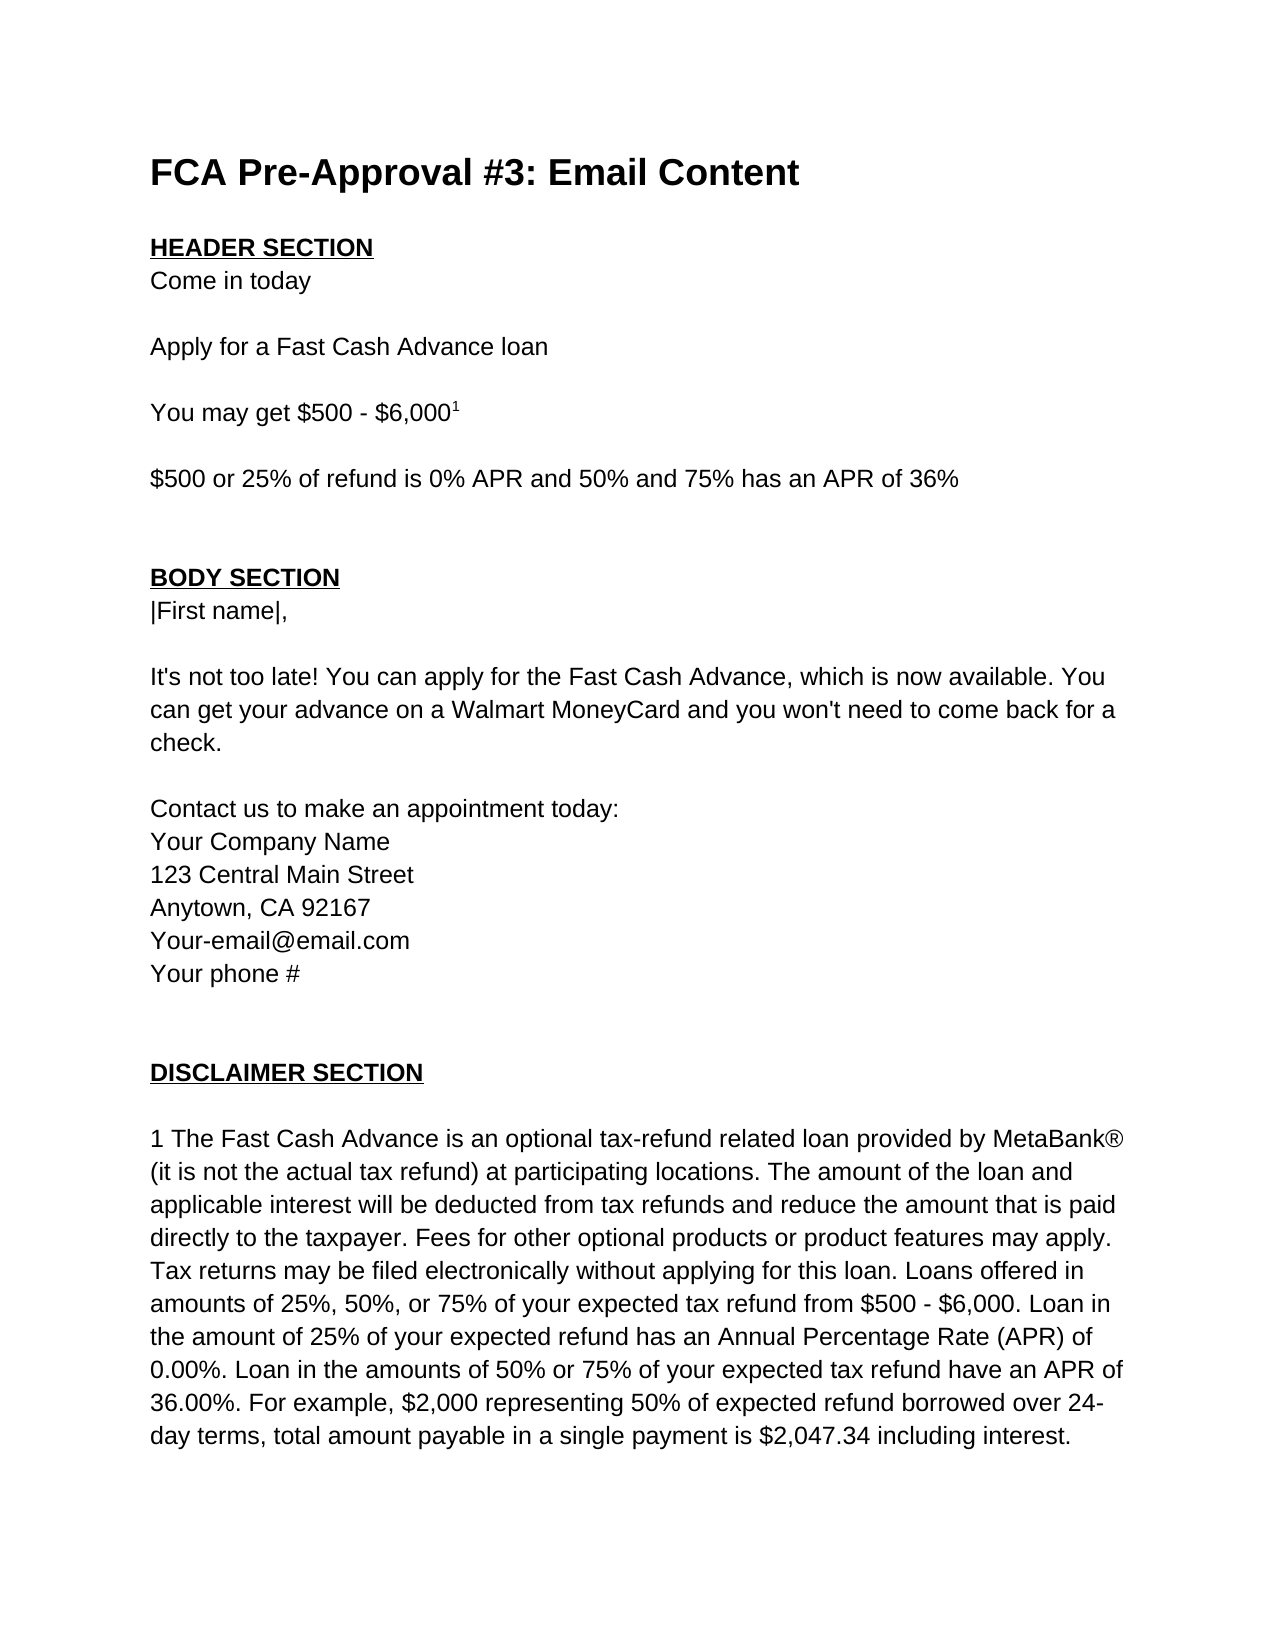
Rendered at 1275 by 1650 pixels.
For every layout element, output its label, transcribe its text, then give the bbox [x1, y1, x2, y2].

text Your Company Name [150, 827, 1125, 856]
text 123 Central Main Street [150, 860, 1125, 889]
text FCA Pre-Approval #3: Email Content [150, 150, 1125, 193]
text |First name|, [150, 596, 1125, 624]
text $500 or 25% of refund is 0% APR and 50% and 75% has an APR of 36% [150, 464, 1125, 492]
text HEADER SECTION [150, 233, 1125, 261]
text You may get $500 - $6,0001 [150, 398, 1125, 426]
text Your-email@email.com [150, 926, 1125, 955]
text Contact us to make an appointment today: [150, 794, 1125, 823]
text Your phone # [150, 959, 1125, 988]
text It's not too late! You can apply for the Fast Cash Advance, which is now available. You can get your advance on a Walmart MoneyCard and you won't need to come back for a check. [150, 662, 1125, 757]
text Anytown, CA 92167 [150, 893, 1125, 922]
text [150, 1124, 1125, 1450]
text Come in today [150, 266, 1125, 294]
text DISCLAIMER SECTION [150, 1058, 1125, 1087]
text BODY SECTION [150, 563, 1125, 592]
text Apply for a Fast Cash Advance loan [150, 332, 1125, 360]
